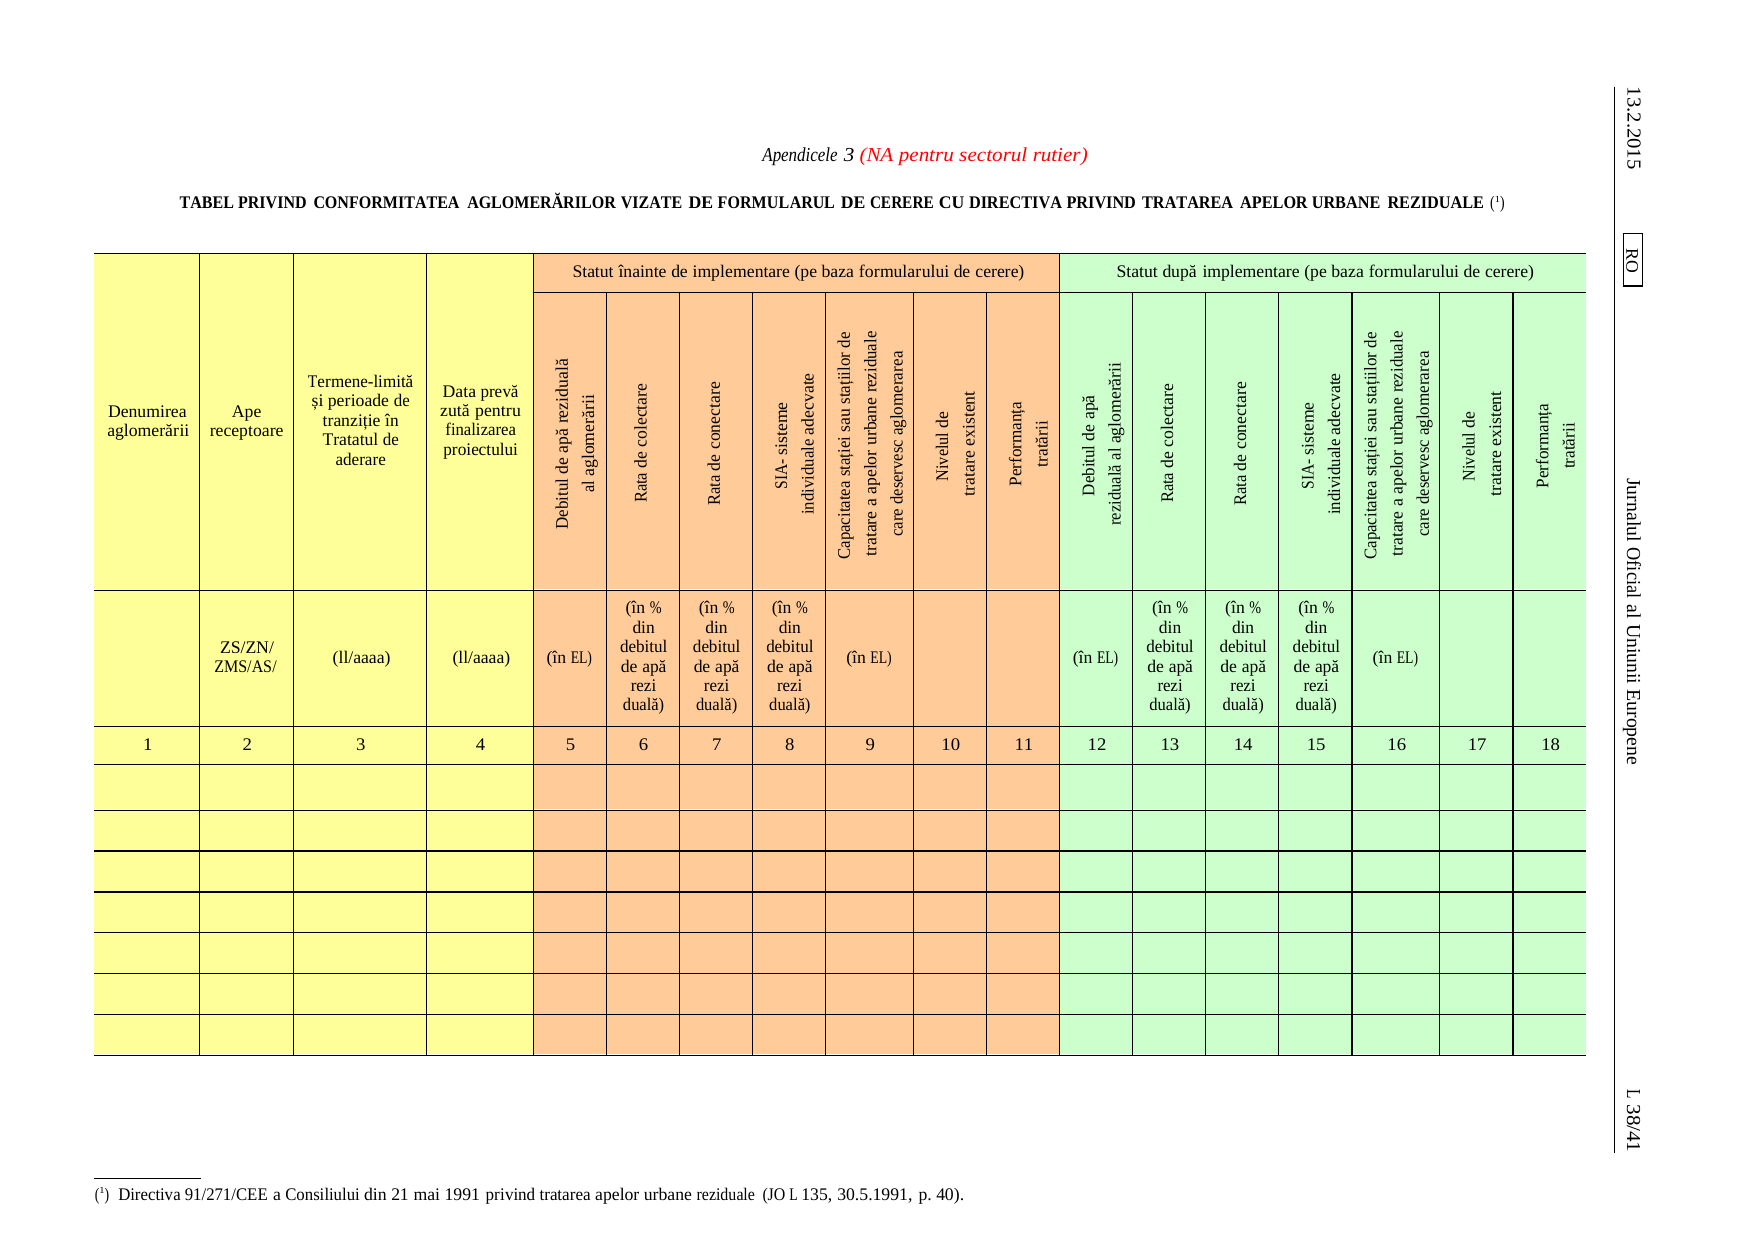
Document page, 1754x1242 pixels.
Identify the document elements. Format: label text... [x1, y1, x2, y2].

table_cell [427, 765, 533, 809]
table_cell [1279, 811, 1351, 850]
table_cell [534, 1015, 606, 1054]
table_cell [534, 811, 606, 850]
table_cell [94, 852, 199, 891]
table_cell [294, 811, 426, 850]
table_cell 2 [200, 727, 293, 764]
table_cell [914, 933, 986, 973]
table_header Denumirea aglomerării [94, 254, 199, 589]
table_cell [94, 1015, 199, 1054]
table_cell (în % din debitul de apă rezi­ duală) [1279, 591, 1351, 726]
table_cell [1353, 1015, 1439, 1054]
table_cell [1206, 765, 1278, 809]
table_cell [427, 1015, 533, 1054]
table_cell [987, 974, 1059, 1014]
table_cell 8 [753, 727, 825, 764]
table_cell [607, 893, 679, 932]
table_cell (în % din debitul de apă rezi­ duală) [680, 591, 752, 726]
table_cell Rata de conectare [1206, 293, 1278, 589]
table_cell [753, 852, 825, 891]
table_cell 5 [534, 727, 606, 764]
table_cell [1514, 852, 1586, 891]
table_cell [1514, 591, 1586, 726]
table_cell [294, 765, 426, 809]
table_cell [826, 765, 913, 809]
table_cell [1440, 933, 1512, 973]
table_cell [94, 933, 199, 973]
table_cell [987, 933, 1059, 973]
table_cell [607, 811, 679, 850]
table_cell Debitul de apă reziduală al aglomerării [534, 293, 606, 589]
text (1) Directiva 91/271/CEE a Consiliului din 21 mai 1991 privind tratarea apelor urbane reziduale (JO L 135, 30.5.1991, p. 40). [94, 1184, 1600, 1204]
table_cell [1440, 591, 1512, 726]
table_cell [1206, 933, 1278, 973]
table_cell 9 [826, 727, 913, 764]
table_cell [826, 1015, 913, 1054]
table_cell [200, 765, 293, 809]
table_cell (în EL) [1060, 591, 1132, 726]
table_cell [753, 1015, 825, 1054]
table_header Termene-limită și perioade de tranziție în Tratatul de aderare [294, 254, 426, 589]
table_cell [427, 974, 533, 1014]
table_cell [987, 893, 1059, 932]
table_cell Performanța tratării [1514, 293, 1586, 589]
table_cell [1133, 765, 1205, 809]
table_cell 14 [1206, 727, 1278, 764]
table_cell [294, 933, 426, 973]
table_cell [987, 852, 1059, 891]
table_cell [200, 852, 293, 891]
table_cell [753, 974, 825, 1014]
table_cell [1206, 811, 1278, 850]
table_cell (ll/aaaa) [427, 591, 533, 726]
table_cell [427, 893, 533, 932]
table_cell [1353, 974, 1439, 1014]
table_cell [94, 893, 199, 932]
table_cell [200, 893, 293, 932]
table_cell Capacitatea stației sau stațiilor de tratare a apelor urbane reziduale care deservesc aglomerarea [826, 293, 913, 589]
table_cell (în % din debitul de apă rezi­ duală) [1133, 591, 1205, 726]
table_cell 6 [607, 727, 679, 764]
table_cell 11 [987, 727, 1059, 764]
table_cell [1514, 765, 1586, 809]
table_cell [914, 591, 986, 726]
table_cell [1133, 852, 1205, 891]
table_cell (ll/aaaa) [294, 591, 426, 726]
table_cell [1353, 765, 1439, 809]
table_cell [680, 1015, 752, 1054]
table_cell [753, 933, 825, 973]
table_cell [1353, 852, 1439, 891]
table_cell [1133, 933, 1205, 973]
table_cell [94, 974, 199, 1014]
table_cell [1514, 893, 1586, 932]
table_cell [534, 852, 606, 891]
table_cell 7 [680, 727, 752, 764]
table_cell [1133, 893, 1205, 932]
table_cell Debitul de apă reziduală al aglomerării [1060, 293, 1132, 589]
table_cell 1 [94, 727, 199, 764]
table_cell ZS/ZN/ ZMS/AS/ [200, 591, 293, 726]
table_cell [1279, 852, 1351, 891]
table_cell Rata de colectare [607, 293, 679, 589]
table_cell 15 [1279, 727, 1351, 764]
table_cell [1133, 811, 1205, 850]
table_cell [1353, 811, 1439, 850]
table_cell [1206, 893, 1278, 932]
table_cell Nivelul de tratare existent [1440, 293, 1512, 589]
table_cell [1353, 933, 1439, 973]
table_cell [1060, 933, 1132, 973]
table_cell 4 [427, 727, 533, 764]
table_cell [1514, 933, 1586, 973]
table_cell [1514, 811, 1586, 850]
table_cell [1060, 893, 1132, 932]
table_cell [294, 852, 426, 891]
table_cell [753, 893, 825, 932]
table_cell [427, 811, 533, 850]
table_cell [680, 765, 752, 809]
table_cell 17 [1440, 727, 1512, 764]
table_header Data prevă­ zută pentru finalizarea proiectului [427, 254, 533, 589]
table_cell [1440, 974, 1512, 1014]
table_cell [914, 852, 986, 891]
table_cell [1133, 974, 1205, 1014]
table_cell [607, 852, 679, 891]
table_cell [200, 811, 293, 850]
table_cell [294, 1015, 426, 1054]
table_cell (în EL) [826, 591, 913, 726]
table_cell (în % din debitul de apă rezi­ duală) [1206, 591, 1278, 726]
table_cell [1514, 1015, 1586, 1054]
table_cell [680, 933, 752, 973]
table_cell [1206, 974, 1278, 1014]
table_cell Performanța tratării [987, 293, 1059, 589]
table_cell [1060, 852, 1132, 891]
table_cell 12 [1060, 727, 1132, 764]
table_cell [914, 1015, 986, 1054]
table_cell [200, 974, 293, 1014]
table_cell [914, 765, 986, 809]
table_cell [534, 974, 606, 1014]
text Apendicele 3 (NA pentru sectorul rutier) [703, 143, 1146, 166]
table_cell [1206, 1015, 1278, 1054]
table_cell [94, 765, 199, 809]
table_cell [1133, 1015, 1205, 1054]
table_cell [200, 1015, 293, 1054]
table_cell [826, 852, 913, 891]
table_cell [94, 591, 199, 726]
table_cell [753, 811, 825, 850]
table_cell (în % din debitul de apă rezi­ duală) [607, 591, 679, 726]
table_cell [826, 933, 913, 973]
table_cell [607, 974, 679, 1014]
table_cell 3 [294, 727, 426, 764]
table_cell Rata de colectare [1133, 293, 1205, 589]
table_cell [200, 933, 293, 973]
table_cell [294, 974, 426, 1014]
table_cell [1514, 974, 1586, 1014]
table_cell [1279, 765, 1351, 809]
table_cell [680, 893, 752, 932]
table_cell [1440, 852, 1512, 891]
table_cell [1440, 765, 1512, 809]
table_cell [914, 893, 986, 932]
table_header Ape receptoare [200, 254, 293, 589]
table_cell [826, 893, 913, 932]
table_cell [680, 852, 752, 891]
table_cell 16 [1353, 727, 1439, 764]
table_cell [1353, 893, 1439, 932]
table_cell [1060, 974, 1132, 1014]
table_cell Rata de conectare [680, 293, 752, 589]
table_cell [987, 765, 1059, 809]
table_cell [1440, 811, 1512, 850]
table_header Statut după implementare (pe baza formularului de cerere) [1060, 254, 1586, 292]
table_cell [607, 1015, 679, 1054]
table_cell [753, 765, 825, 809]
table_cell [987, 1015, 1059, 1054]
table_cell [1060, 765, 1132, 809]
table_cell (în % din debitul de apă rezi­ duală) [753, 591, 825, 726]
table_cell [987, 811, 1059, 850]
table_cell [427, 933, 533, 973]
table_cell [607, 765, 679, 809]
table_cell [1060, 811, 1132, 850]
table_cell [534, 933, 606, 973]
table_cell [914, 974, 986, 1014]
table_cell (în EL) [1353, 591, 1439, 726]
table_cell [1060, 1015, 1132, 1054]
text TABEL PRIVIND CONFORMITATEA AGLOMERĂRILOR VIZATE DE FORMULARUL DE CERERE CU DIRECTIVA PRIVIND TRATAREA APELOR URBANE REZIDUALE (1) [174, 192, 1509, 212]
table_cell [94, 811, 199, 850]
table_cell [1279, 893, 1351, 932]
table_cell [1279, 974, 1351, 1014]
table_cell [534, 893, 606, 932]
table_cell SIA- sisteme individuale adecvate [1279, 293, 1351, 589]
table_cell (în EL) [534, 591, 606, 726]
table_cell [987, 591, 1059, 726]
table_cell [680, 811, 752, 850]
table_cell 10 [914, 727, 986, 764]
table_cell [680, 974, 752, 1014]
table_cell [1279, 1015, 1351, 1054]
table_cell SIA- sisteme individuale adecvate [753, 293, 825, 589]
table_cell 13 [1133, 727, 1205, 764]
table_cell [826, 811, 913, 850]
table_cell 18 [1514, 727, 1586, 764]
table_cell [826, 974, 913, 1014]
table_cell [294, 893, 426, 932]
table_cell [534, 765, 606, 809]
table_cell [427, 852, 533, 891]
table_cell Capacitatea stației sau stațiilor de tratare a apelor urbane reziduale care deservesc aglomerarea [1353, 293, 1439, 589]
table_cell [1440, 893, 1512, 932]
table_cell [1440, 1015, 1512, 1054]
table_cell [1279, 933, 1351, 973]
table_cell [914, 811, 986, 850]
table_cell Nivelul de tratare existent [914, 293, 986, 589]
table_header Statut înainte de implementare (pe baza formularului de cerere) [534, 254, 1059, 292]
table_cell [607, 933, 679, 973]
table_cell [1206, 852, 1278, 891]
